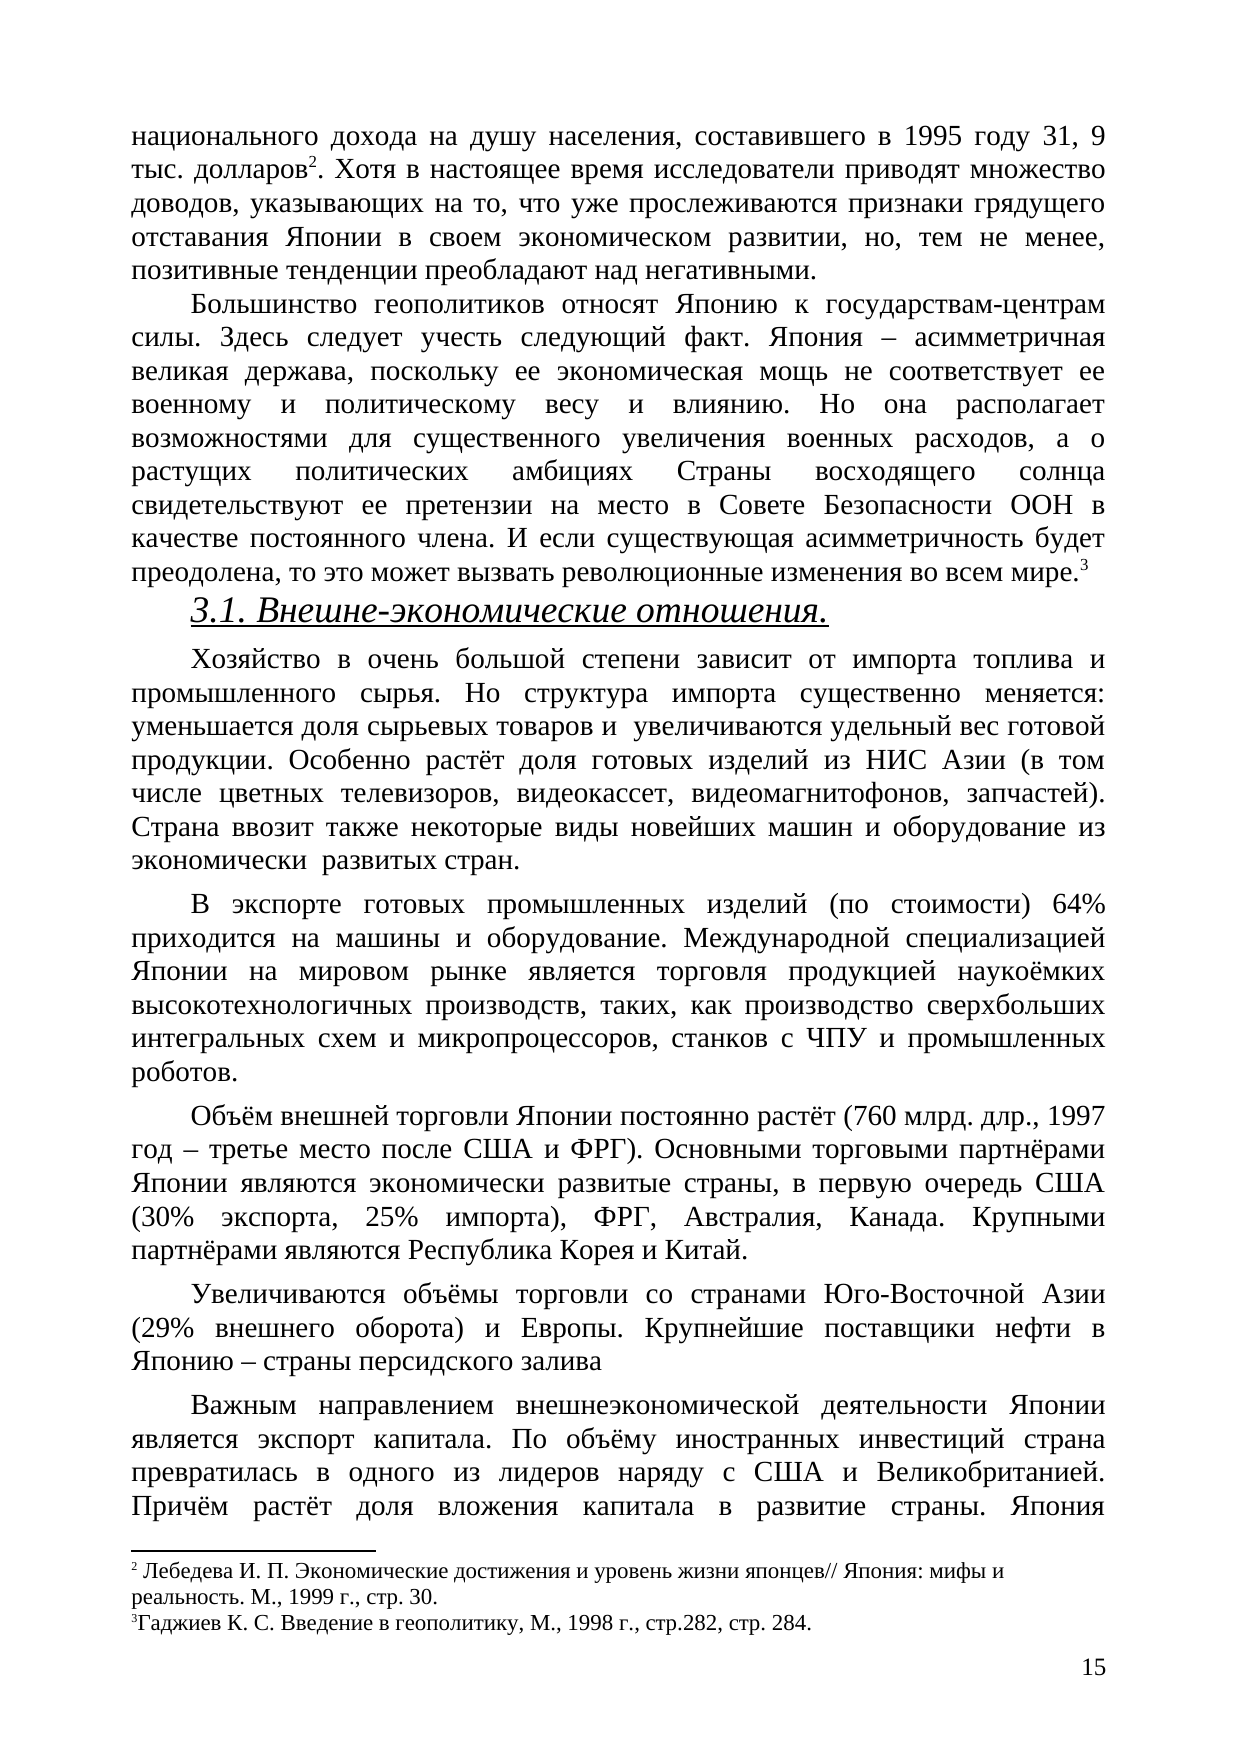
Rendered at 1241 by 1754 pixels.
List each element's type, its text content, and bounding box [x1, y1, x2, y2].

text Объём внешней торговли Японии постоянно растёт (760 млрд. длр., 1997 год – третье место после США и ФРГ). Основными торговыми партнёрами Японии являются экономически развитые страны, в первую очередь США (30% экспорта, 25% импорта), ФРГ, Австралия, Канада. Крупными партнёрами являются Республика Корея и Китай. [131, 1098, 1106, 1266]
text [131, 1387, 1106, 1521]
text 3.1. Внешне-экономические отношения. [131, 588, 1106, 631]
text Большинство геополитиков относят Японию к государствам-центрам силы. Здесь следует учесть следующий факт. Япония – асимметричная великая держава, поскольку ее экономическая мощь не соответствует ее военному и политическому весу и влиянию. Но она располагает возможностями для существенного увеличения военных расходов, а о растущих политических амбициях Страны восходящего солнца свидетельствуют ее претензии на место в Совете Безопасности ООН в качестве постоянного члена. И если существующая асимметричность будет преодолена, то это может вызвать революционные изменения во всем мире. [131, 286, 1106, 588]
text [131, 118, 1106, 286]
text Хозяйство в очень большой степени зависит от импорта топлива и промышленного сырья. Но структура импорта существенно меняется: уменьшается доля сырьевых товаров и увеличиваются удельный вес готовой продукции. Особенно растёт доля готовых изделий из НИС Азии (в том числе цветных телевизоров, видеокассет, видеомагнитофонов, запчастей). Страна ввозит также некоторые виды новейших машин и оборудование из экономически развитых стран. [131, 641, 1106, 876]
text В экспорте готовых промышленных изделий (по стоимости) 64% приходится на машины и оборудование. Международной специализацией Японии на мировом рынке является торговля продукцией наукоёмких высокотехнологичных производств, таких, как производство сверхбольших интегральных схем и микропроцессоров, станков с ЧПУ и промышленных роботов. [131, 886, 1106, 1088]
text Увеличиваются объёмы торговли со странами Юго-Восточной Азии (29% внешнего оборота) и Европы. Крупнейшие поставщики нефти в Японию – страны персидского залива [131, 1276, 1106, 1377]
